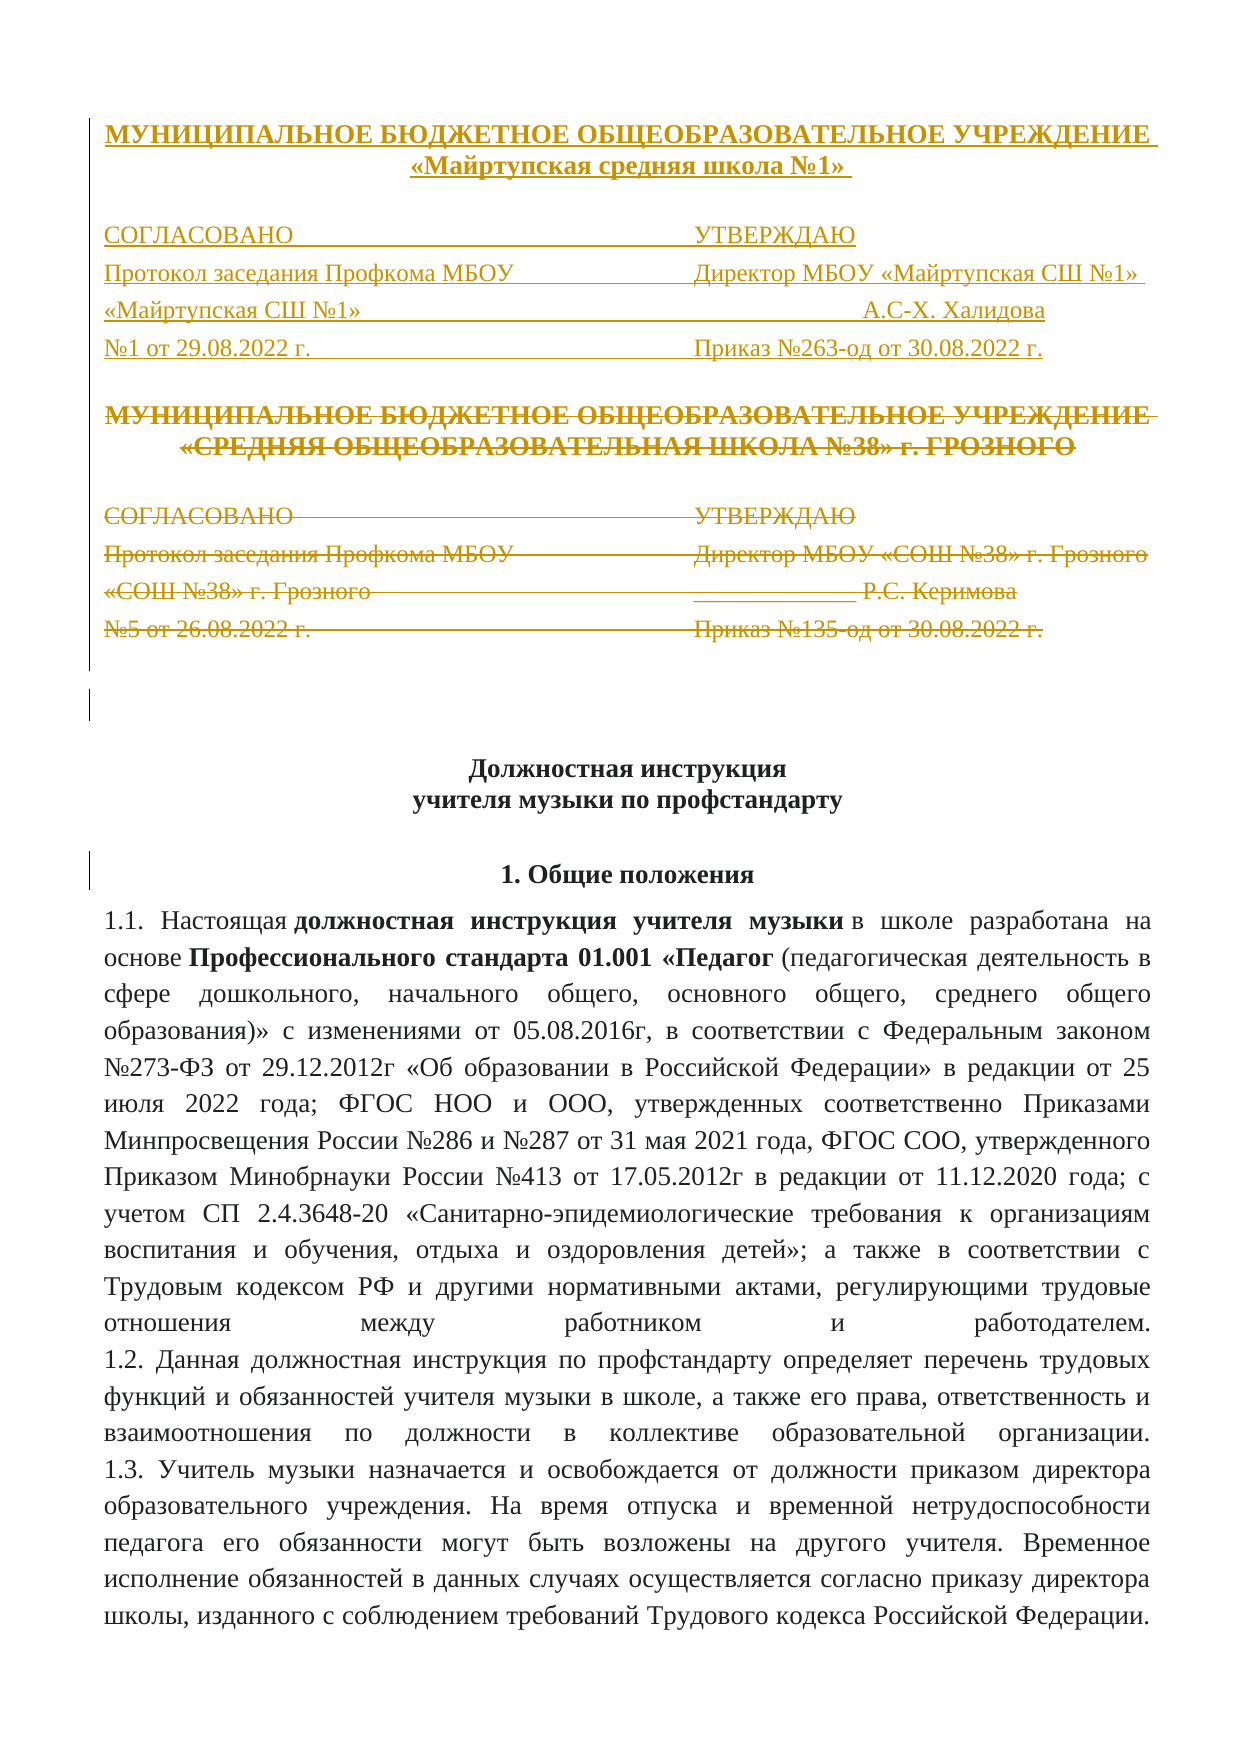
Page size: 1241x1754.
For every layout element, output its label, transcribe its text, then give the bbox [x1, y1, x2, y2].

text 1. Общие положения [103, 851, 1152, 889]
text Должностная инструкция учителя музыки по профстандарту [103, 752, 1152, 814]
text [103, 899, 1152, 1630]
